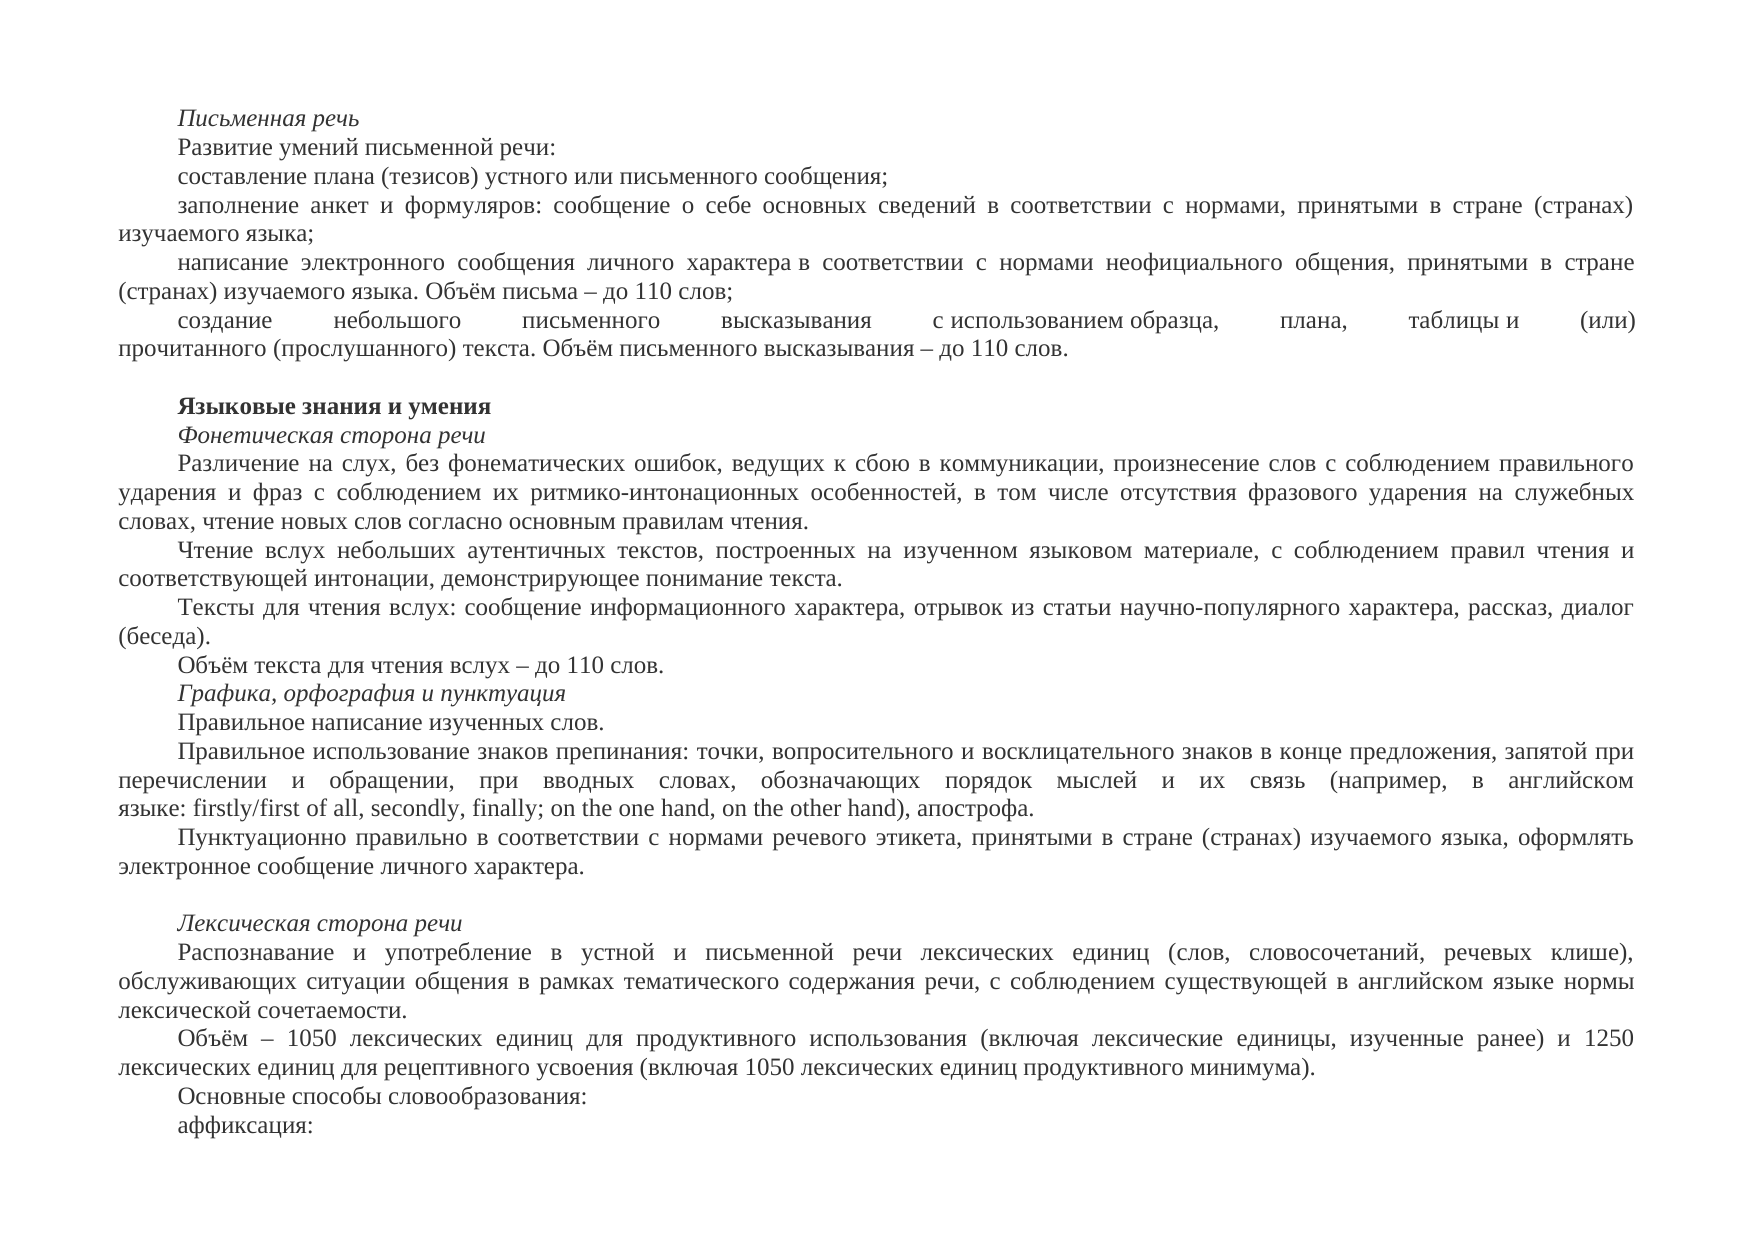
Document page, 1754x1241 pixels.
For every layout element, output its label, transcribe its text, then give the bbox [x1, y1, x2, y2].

text Развитие умений письменной речи: [118, 132, 1636, 161]
text создание небольшого письменного высказывания с использованием образца, плана, таблицы и (или) прочитанного (прослушанного) текста. Объём письменного высказывания – до 110 слов. [118, 305, 1636, 362]
text Правильное написание изученных слов. [118, 707, 1636, 736]
text Языковые знания и умения [118, 391, 1636, 420]
text аффиксация: [118, 1110, 1636, 1138]
text Различение на слух, без фонематических ошибок, ведущих к сбою в коммуникации, произнесение слов с соблюдением правильного ударения и фраз с соблюдением их ритмико-интонационных особенностей, в том числе отсутствия фразового ударения на служебных словах, чтение новых слов согласно основным правилам чтения. [118, 448, 1636, 535]
text Лексическая сторона речи [118, 908, 1636, 937]
text Фонетическая сторона речи [118, 420, 1636, 448]
text Правильное использование знаков препинания: точки, вопросительного и восклицательного знаков в конце предложения, запятой при перечислении и обращении, при вводных словах, обозначающих порядок мыслей и их связь (например, в английском языке: firstly/first of all, secondly, finally; on the one hand, on the other hand), апострофа. [118, 736, 1636, 822]
text Основные способы словообразования: [118, 1081, 1636, 1110]
text Графика, орфография и пунктуация [118, 678, 1636, 707]
text Тексты для чтения вслух: сообщение информационного характера, отрывок из статьи научно-популярного характера, рассказ, диалог (беседа). [118, 592, 1636, 650]
text Письменная речь [118, 103, 1636, 132]
text Объём – 1050 лексических единиц для продуктивного использования (включая лексические единицы, изученные ранее) и 1250 лексических единиц для рецептивного усвоения (включая 1050 лексических единиц продуктивного минимума). [118, 1023, 1636, 1081]
text написание электронного сообщения личного характера в соответствии с нормами неофициального общения, принятыми в стране (странах) изучаемого языка. Объём письма – до 110 слов; [118, 247, 1636, 305]
text составление плана (тезисов) устного или письменного сообщения; [118, 161, 1636, 190]
text Чтение вслух небольших аутентичных текстов, построенных на изученном языковом материале, с соблюдением правил чтения и соответствующей интонации, демонстрирующее понимание текста. [118, 535, 1636, 592]
text заполнение анкет и формуляров: сообщение о себе основных сведений в соответствии с нормами, принятыми в стране (странах) изучаемого языка; [118, 190, 1636, 247]
text Объём текста для чтения вслух – до 110 слов. [118, 650, 1636, 678]
text Распознавание и употребление в устной и письменной речи лексических единиц (слов, словосочетаний, речевых клише), обслуживающих ситуации общения в рамках тематического содержания речи, с соблюдением существующей в английском языке нормы лексической сочетаемости. [118, 937, 1636, 1023]
text Пунктуационно правильно в соответствии с нормами речевого этикета, принятыми в стране (странах) изучаемого языка, оформлять электронное сообщение личного характера. [118, 822, 1636, 880]
